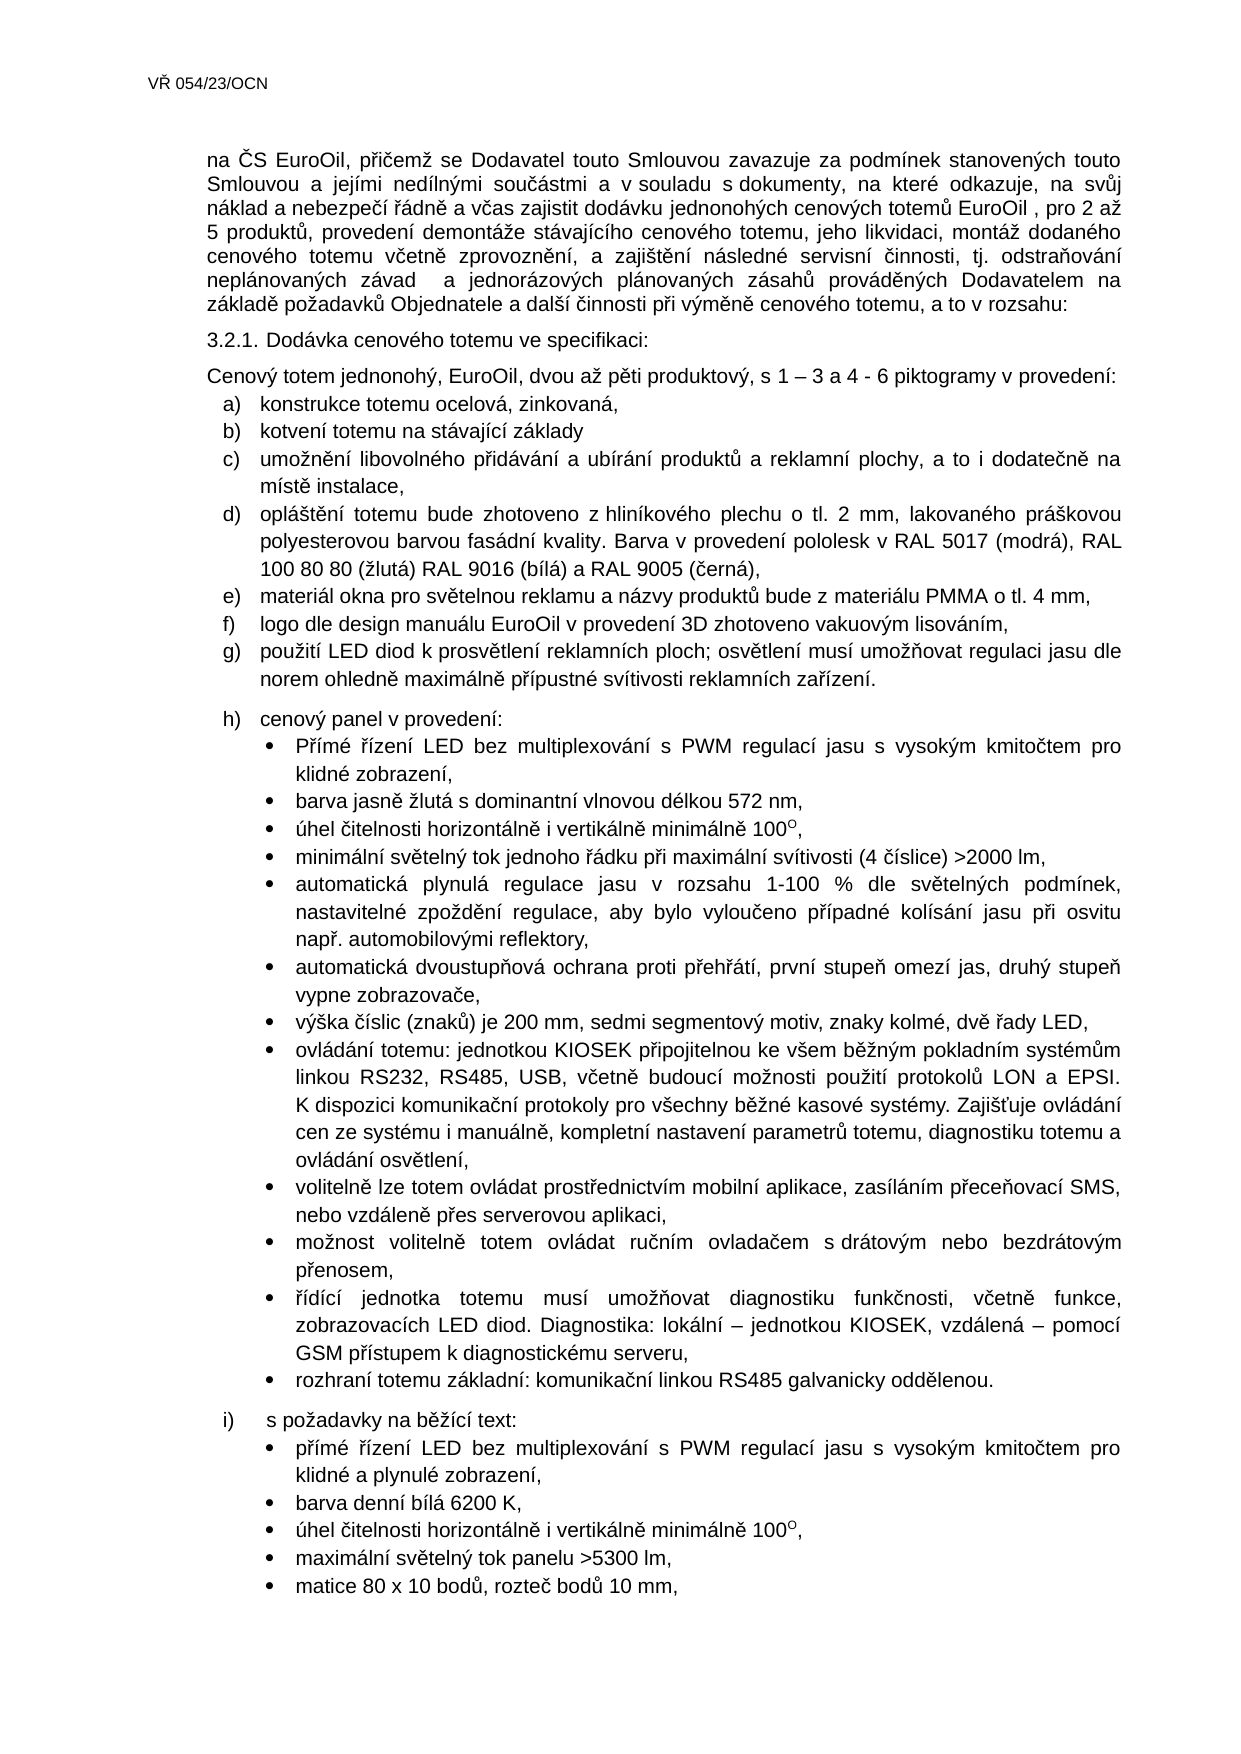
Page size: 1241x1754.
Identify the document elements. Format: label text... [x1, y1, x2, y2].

list cenový panel v provedení: [223, 707, 1122, 731]
list barva denní bílá 6200 K, [266, 1491, 1122, 1515]
list automatická dvoustupňová ochrana proti přehřátí, první stupeň omezí jas, druhý stupeň vypne zobrazovače, [266, 955, 1122, 1006]
text Dodávka cenového totemu ve specifikaci: [207, 328, 1122, 352]
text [148, 148, 1122, 315]
list barva jasně žlutá s dominantní vlnovou délkou 572 nm, [266, 789, 1122, 813]
list volitelně lze totem ovládat prostřednictvím mobilní aplikace, zasíláním přeceňovací SMS, nebo vzdáleně přes serverovou aplikaci, [266, 1175, 1122, 1227]
list maximální světelný tok panelu >5300 lm, [266, 1546, 1122, 1570]
list úhel čitelnosti horizontálně i vertikálně minimálně 100O, [266, 817, 1122, 841]
list opláštění totemu bude zhotoveno z hliníkového plechu o tl. 2 mm, lakovaného práškovou polyesterovou barvou fasádní kvality. Barva v provedení pololesk v RAL 5017 (modrá), RAL 100 80 80 (žlutá) RAL 9016 (bílá) a RAL 9005 (černá), [223, 502, 1122, 581]
list kotvení totemu na stávající základy [223, 419, 1122, 443]
list matice 80 x 10 bodů, rozteč bodů 10 mm, [266, 1573, 1122, 1597]
list výška číslic (znaků) je 200 mm, sedmi segmentový motiv, znaky kolmé, dvě řady LED, [266, 1010, 1122, 1034]
list použití LED diod k prosvětlení reklamních ploch; osvětlení musí umožňovat regulaci jasu dle norem ohledně maximálně přípustné svítivosti reklamních zařízení. [223, 639, 1122, 691]
list rozhraní totemu základní: komunikační linkou RS485 galvanicky oddělenou. [266, 1368, 1122, 1392]
list s požadavky na běžící text: [223, 1408, 1122, 1432]
list možnost volitelně totem ovládat ručním ovladačem s drátovým nebo bezdrátovým přenosem, [266, 1230, 1122, 1282]
list konstrukce totemu ocelová, zinkovaná, [223, 392, 1122, 416]
list logo dle design manuálu EuroOil v provedení 3D zhotoveno vakuovým lisováním, [223, 612, 1122, 636]
list úhel čitelnosti horizontálně i vertikálně minimálně 100O, [266, 1518, 1122, 1542]
list přímé řízení LED bez multiplexování s PWM regulací jasu s vysokým kmitočtem pro klidné a plynulé zobrazení, [266, 1436, 1122, 1487]
list materiál okna pro světelnou reklamu a názvy produktů bude z materiálu PMMA o tl. 4 mm, [223, 584, 1122, 608]
list Přímé řízení LED bez multiplexování s PWM regulací jasu s vysokým kmitočtem pro klidné zobrazení, [266, 734, 1122, 786]
list umožnění libovolného přidávání a ubírání produktů a reklamní plochy, a to i dodatečně na místě instalace, [223, 447, 1122, 498]
list Cenový totem jednonohý, EuroOil, dvou až pěti produktový, s 1 – 3 a 4 - 6 piktogramy v provedení: [207, 364, 1122, 388]
list minimální světelný tok jednoho řádku při maximální svítivosti (4 číslice) >2000 lm, [266, 844, 1122, 869]
list řídící jednotka totemu musí umožňovat diagnostiku funkčnosti, včetně funkce, zobrazovacích LED diod. Diagnostika: lokální – jednotkou KIOSEK, vzdálená – pomocí GSM přístupem k diagnostickému serveru, [266, 1285, 1122, 1364]
list automatická plynulá regulace jasu v rozsahu 1-100 % dle světelných podmínek, nastavitelné zpoždění regulace, aby bylo vyloučeno případné kolísání jasu při osvitu např. automobilovými reflektory, [266, 872, 1122, 951]
list ovládání totemu: jednotkou KIOSEK připojitelnou ke všem běžným pokladním systémům linkou RS232, RS485, USB, včetně budoucí možnosti použití protokolů LON a EPSI. K dispozici komunikační protokoly pro všechny běžné kasové systémy. Zajišťuje ovládání cen ze systému i manuálně, kompletní nastavení parametrů totemu, diagnostiku totemu a ovládání osvětlení, [266, 1037, 1122, 1172]
